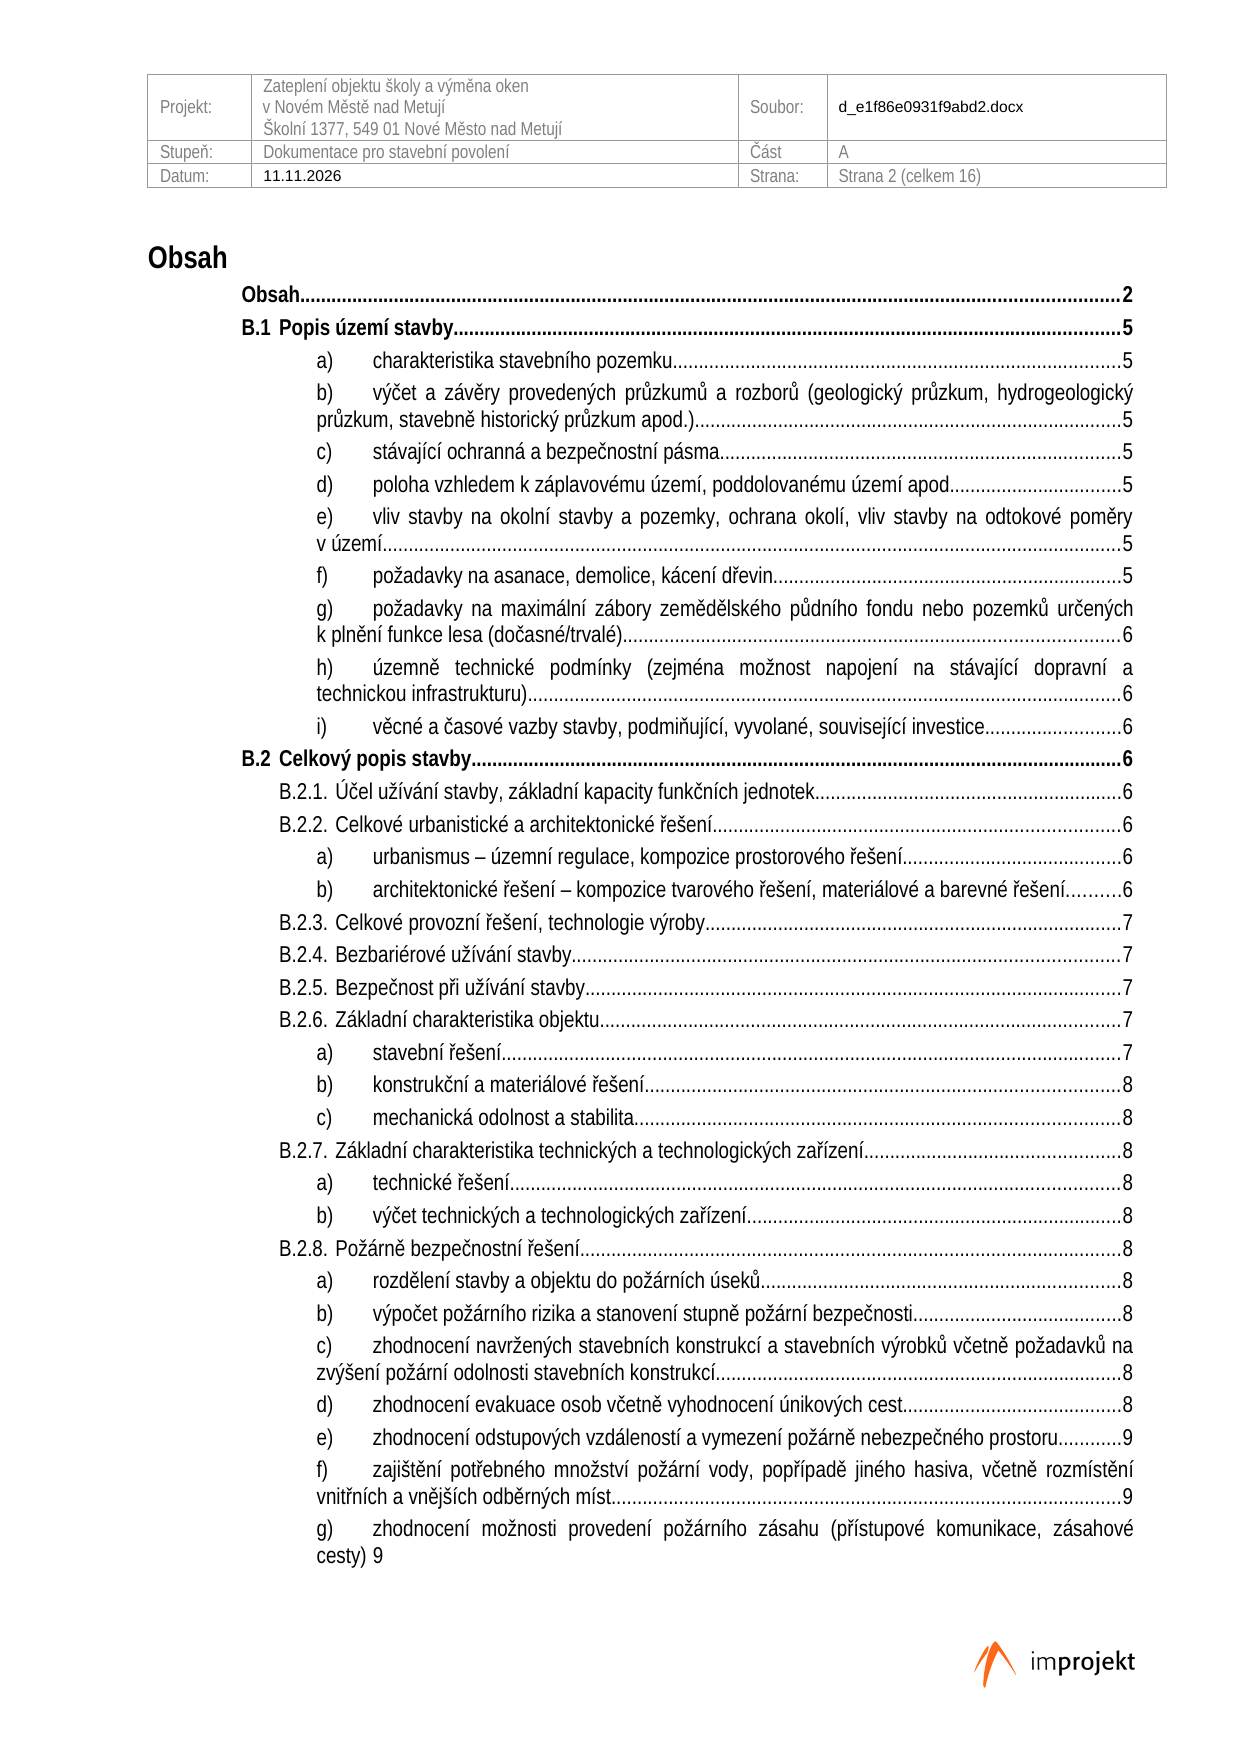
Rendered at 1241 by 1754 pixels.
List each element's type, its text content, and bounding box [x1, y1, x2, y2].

text b) konstrukční a materiálové řešení 8 [316, 1071, 1134, 1098]
picture [972, 1639, 1137, 1689]
text h) územně technické podmínky (zejména možnost napojení na stávající dopravní a technickou infrastrukturu) 6 [316, 654, 1134, 707]
text B.2.7. Základní charakteristika technických a technologických zařízení 8 [279, 1137, 1134, 1163]
text a) technické řešení 8 [316, 1169, 1134, 1196]
text B.2.8. Požárně bezpečnostní řešení 8 [279, 1234, 1134, 1261]
text b) výpočet požárního rizika a stanovení stupně požární bezpečnosti 8 [316, 1300, 1134, 1326]
text B.2.3. Celkové provozní řešení, technologie výroby 7 [279, 908, 1134, 935]
text c) zhodnocení navržených stavebních konstrukcí a stavebních výrobků včetně požadavků na zvýšení požární odolnosti stavebních konstrukcí 8 [316, 1332, 1134, 1385]
text c) stávající ochranná a bezpečnostní pásma 5 [316, 438, 1134, 464]
subtitle Obsah [148, 239, 1134, 275]
text i) věcné a časové vazby stavby, podmiňující, vyvolané, související investice 6 [316, 713, 1134, 739]
text a) stavební řešení 7 [316, 1039, 1134, 1065]
text f) požadavky na asanace, demolice, kácení dřevin 5 [316, 562, 1134, 589]
text b) výčet technických a technologických zařízení 8 [316, 1202, 1134, 1228]
text B.2.1. Účel užívání stavby, základní kapacity funkčních jednotek 6 [279, 778, 1134, 804]
text a) rozdělení stavby a objektu do požárních úseků 8 [316, 1267, 1134, 1293]
text e) vliv stavby na okolní stavby a pozemky, ochrana okolí, vliv stavby na odtokové poměry v území 5 [316, 503, 1134, 556]
text B.2 Celkový popis stavby 6 [241, 745, 1134, 772]
text B.1 Popis území stavby 5 [241, 314, 1134, 340]
text B.2.6. Základní charakteristika objektu 7 [279, 1006, 1134, 1033]
text b) výčet a závěry provedených průzkumů a rozborů (geologický průzkum, hydrogeologický průzkum, stavebně historický průzkum apod.) 5 [316, 379, 1134, 432]
text a) charakteristika stavebního pozemku 5 [316, 347, 1134, 373]
text f) zajištění potřebného množství požární vody, popřípadě jiného hasiva, včetně rozmístění vnitřních a vnějších odběrných míst 9 [316, 1456, 1134, 1509]
text g) zhodnocení možnosti provedení požárního zásahu (přístupové komunikace, zásahové cesty) 9 [316, 1515, 1134, 1568]
text d) zhodnocení evakuace osob včetně vyhodnocení únikových cest 8 [316, 1391, 1134, 1418]
text g) požadavky na maximální zábory zemědělského půdního fondu nebo pozemků určených k plnění funkce lesa (dočasné/trvalé) 6 [316, 595, 1134, 648]
text e) zhodnocení odstupových vzdáleností a vymezení požárně nebezpečného prostoru 9 [316, 1424, 1134, 1450]
text B.2.4. Bezbariérové užívání stavby 7 [279, 941, 1134, 967]
text d) poloha vzhledem k záplavovému území, poddolovanému území apod. 5 [316, 471, 1134, 497]
text B.2.2. Celkové urbanistické a architektonické řešení 6 [279, 811, 1134, 837]
text B.2.5. Bezpečnost při užívání stavby 7 [279, 974, 1134, 1000]
text b) architektonické řešení – kompozice tvarového řešení, materiálové a barevné řešení 6 [316, 876, 1134, 902]
text a) urbanismus – územní regulace, kompozice prostorového řešení 6 [316, 843, 1134, 869]
text c) mechanická odolnost a stabilita 8 [316, 1104, 1134, 1130]
text Obsah 2 [241, 281, 1134, 308]
